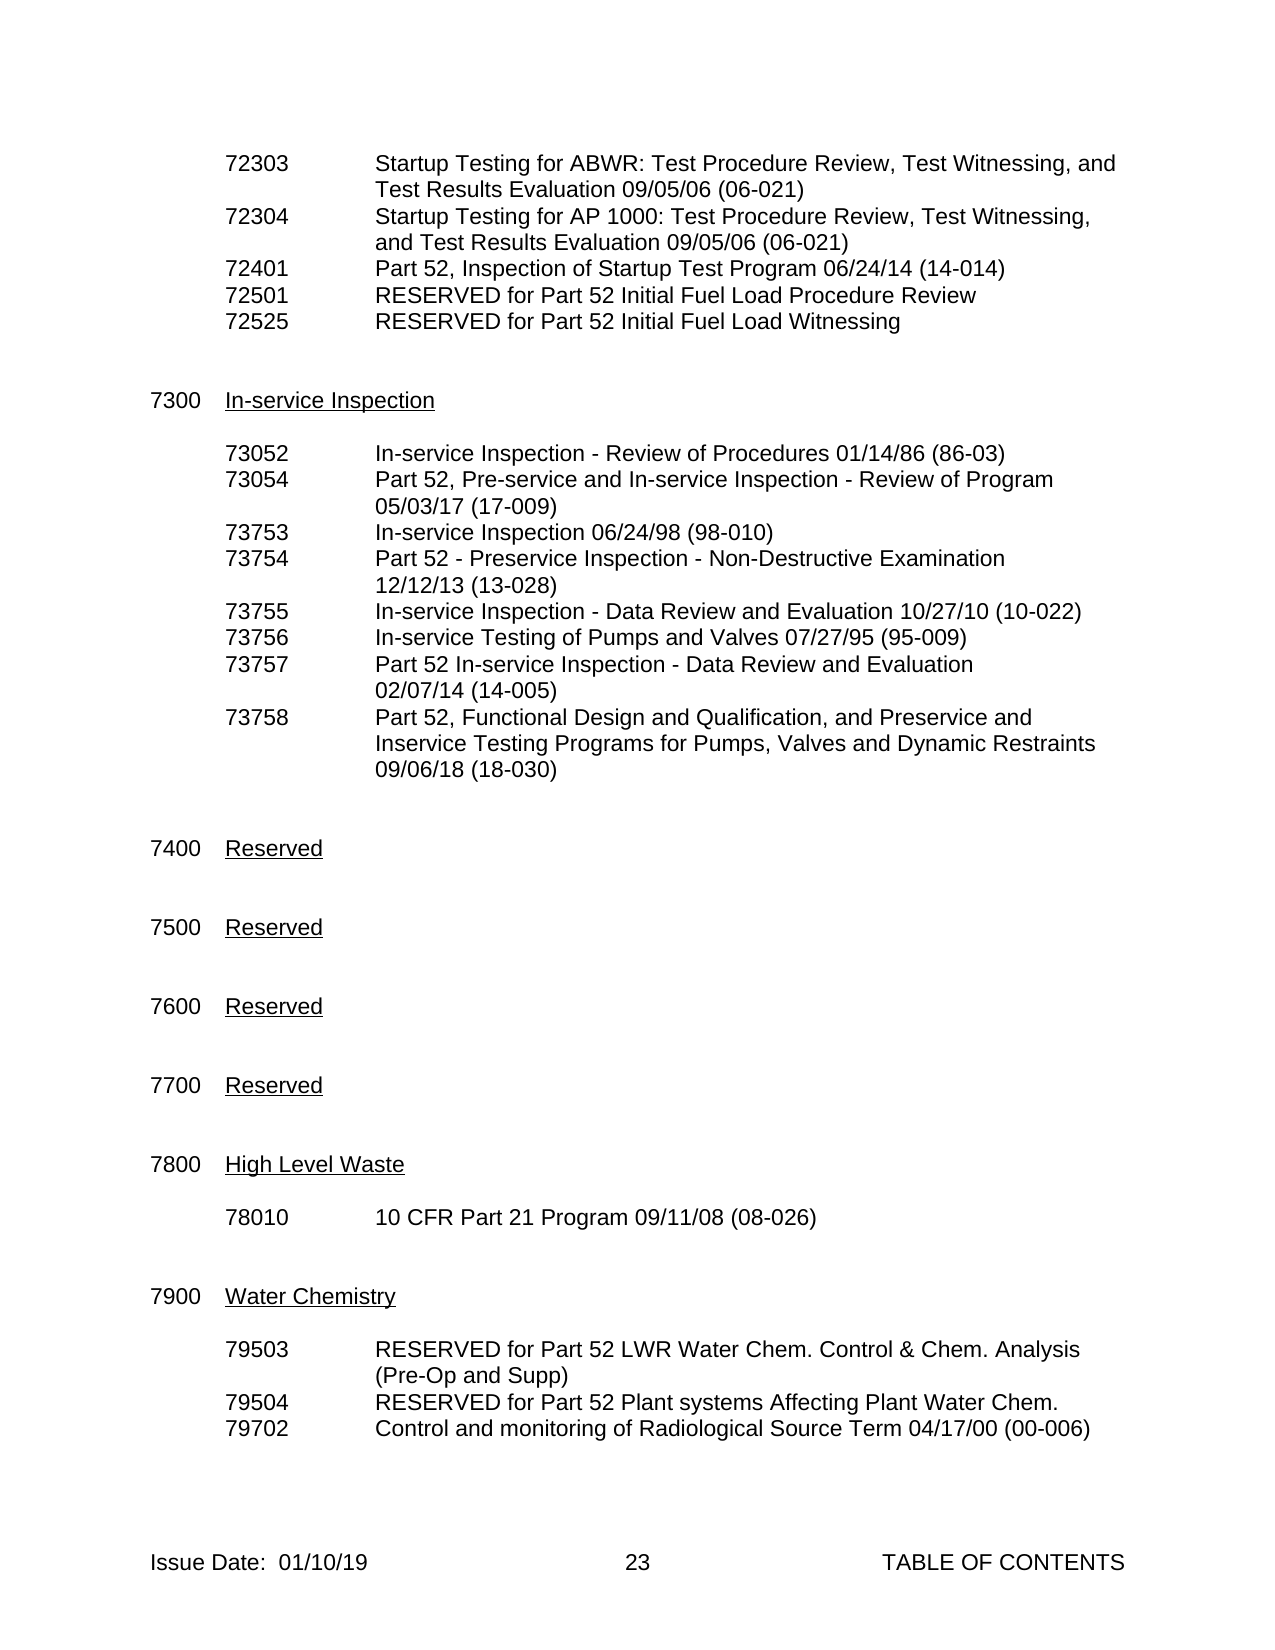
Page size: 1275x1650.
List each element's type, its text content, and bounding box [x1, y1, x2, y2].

text 79504 RESERVED for Part 52 Plant systems Affecting Plant Water Chem. [150, 1389, 1125, 1415]
text 73758 Part 52, Functional Design and Qualification, and Preservice and Inservice Testing Programs for Pumps, Valves and Dynamic Restraints [150, 703, 1125, 756]
text 78010 10 CFR Part 21 Program 09/11/08 (08-026) [150, 1204, 1125, 1231]
text 02/07/14 (14-005) [150, 677, 1125, 703]
list High Level Waste [150, 1151, 1125, 1178]
text 73052 In-service Inspection - Review of Procedures 01/14/86 (86-03) [150, 440, 1125, 466]
text 73054 Part 52, Pre-service and In-service Inspection - Review of Program 05/03/17 (17-009) [150, 466, 1125, 519]
text 73755 In-service Inspection - Data Review and Evaluation 10/27/10 (10-022) [150, 598, 1125, 624]
text 7500 Reserved [150, 914, 1125, 941]
text 7300 In-service Inspection [150, 387, 1125, 413]
text 12/12/13 (13-028) [150, 572, 1125, 598]
text 7600 Reserved [150, 993, 1125, 1020]
text 09/06/18 (18-030) [150, 756, 1125, 782]
text 72501 RESERVED for Part 52 Initial Fuel Load Procedure Review [150, 282, 1125, 308]
text 7700 Reserved [150, 1072, 1125, 1099]
text 72304 Startup Testing for AP 1000: Test Procedure Review, Test Witnessing, and Test Results Evaluation 09/05/06 (06-021) [150, 203, 1125, 255]
text 72401 Part 52, Inspection of Startup Test Program 06/24/14 (14-014) [150, 255, 1125, 282]
text 72303 Startup Testing for ABWR: Test Procedure Review, Test Witnessing, and Test Results Evaluation 09/05/06 (06-021) [150, 150, 1125, 203]
text 73754 Part 52 - Preservice Inspection - Non-Destructive Examination [150, 545, 1125, 572]
text 79503 RESERVED for Part 52 LWR Water Chem. Control & Chem. Analysis (Pre-Op and Supp) [150, 1336, 1125, 1389]
text 73753 In-service Inspection 06/24/98 (98-010) [150, 519, 1125, 545]
text 73756 In-service Testing of Pumps and Valves 07/27/95 (95-009) [150, 624, 1125, 651]
text 72525 RESERVED for Part 52 Initial Fuel Load Witnessing [150, 308, 1125, 334]
text 7900 Water Chemistry [150, 1283, 1125, 1309]
text 79702 Control and monitoring of Radiological Source Term 04/17/00 (00-006) [150, 1415, 1125, 1441]
text 7400 Reserved [150, 835, 1125, 862]
text 73757 Part 52 In-service Inspection - Data Review and Evaluation [150, 651, 1125, 677]
